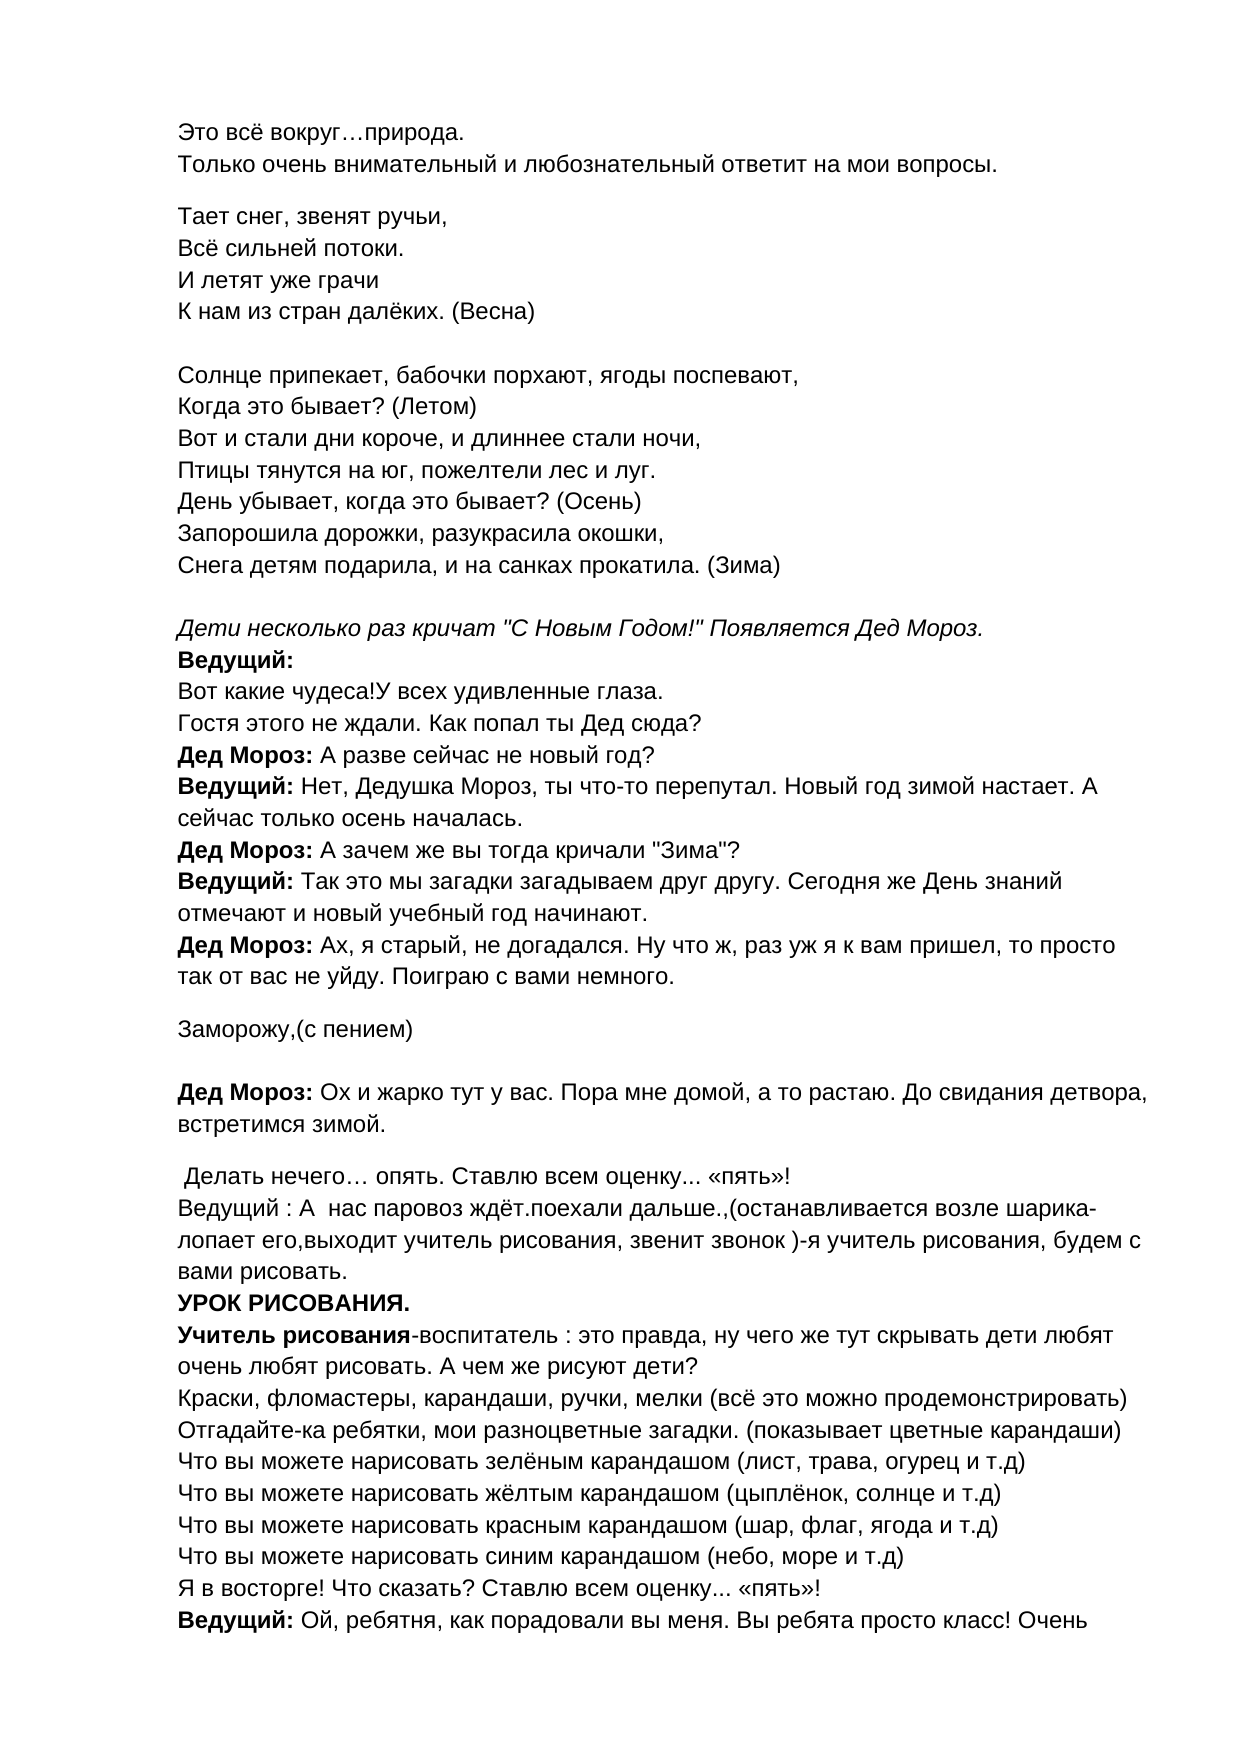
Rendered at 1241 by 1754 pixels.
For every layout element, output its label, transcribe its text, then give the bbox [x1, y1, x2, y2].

text Заморожу,(с пением) Дед Мороз: Ох и жарко тут у вас. Пора мне домой, а то растаю. До свидания детвора, встретимся зимой. [177, 1015, 1152, 1137]
text Тает снег, звенят ручьи, Всё сильней потоки. И летят уже грачи К нам из стран далёких. (Весна) Солнце припекает, бабочки порхают, ягоды поспевают, Когда это бывает? (Летом) Вот и стали дни короче, и длиннее стали ночи, Птицы тянутся на юг, пожелтели лес и луг. День убывает, когда это бывает? (Осень) Запорошила дорожки, разукрасила окошки, Снега детям подарила, и на санках прокатила. (Зима) Дети несколько раз кричат "С Новым Годом!" Появляется Дед Мороз. Ведущий: Вот какие чудеса!У всех удивленные глаза. Гостя этого не ждали. Как попал ты Дед сюда? Дед Мороз: А разве сейчас не новый год? Ведущий: Нет, Дедушка Мороз, ты что-то перепутал. Новый год зимой настает. А сейчас только осень началась. Дед Мороз: А зачем же вы тогда кричали "Зима"? Ведущий: Так это мы загадки загадываем друг другу. Сегодня же День знаний отмечают и новый учебный год начинают. Дед Мороз: Ах, я старый, не догадался. Ну что ж, раз уж я к вам пришел, то просто так от вас не уйду. Поиграю с вами немного. [177, 202, 1152, 990]
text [177, 1162, 1152, 1633]
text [177, 118, 1152, 177]
